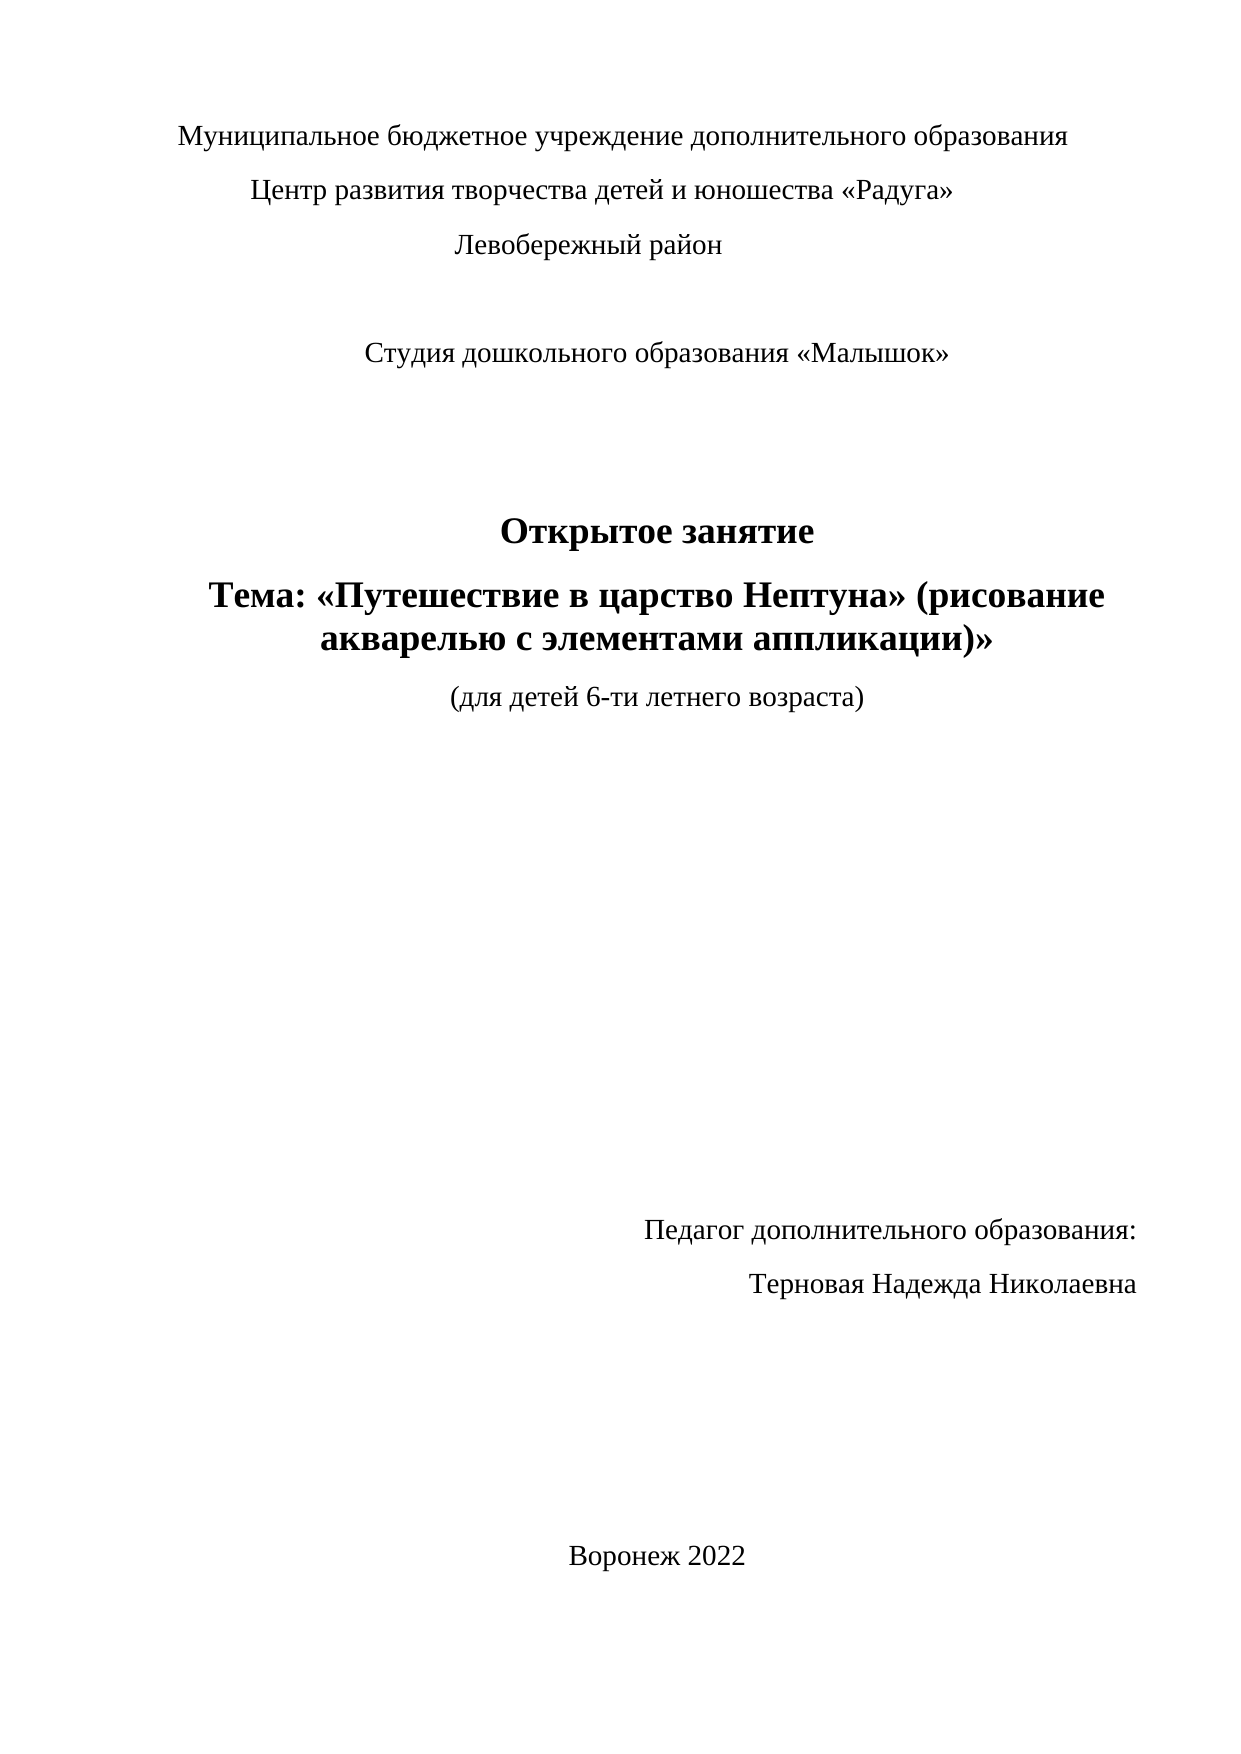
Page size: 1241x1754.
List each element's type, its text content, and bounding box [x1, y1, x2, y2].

text Открытое занятие [177, 508, 1137, 551]
text Левобережный район [177, 227, 1137, 260]
text Тема: «Путешествие в царство Нептуна» (рисование акварелью с элементами аппликации)» [177, 572, 1137, 658]
text Студия дошкольного образования «Малышок» [177, 336, 1137, 369]
text Воронеж 2022 [177, 1538, 1137, 1572]
text Педагог дополнительного образования: [177, 1212, 1137, 1246]
text Центр развития творчества детей и юношества «Радуга» [177, 172, 1137, 206]
text Муниципальное бюджетное учреждение дополнительного образования [177, 118, 1137, 152]
text (для детей 6-ти летнего возраста) [177, 679, 1137, 713]
text Терновая Надежда Николаевна [177, 1266, 1137, 1300]
